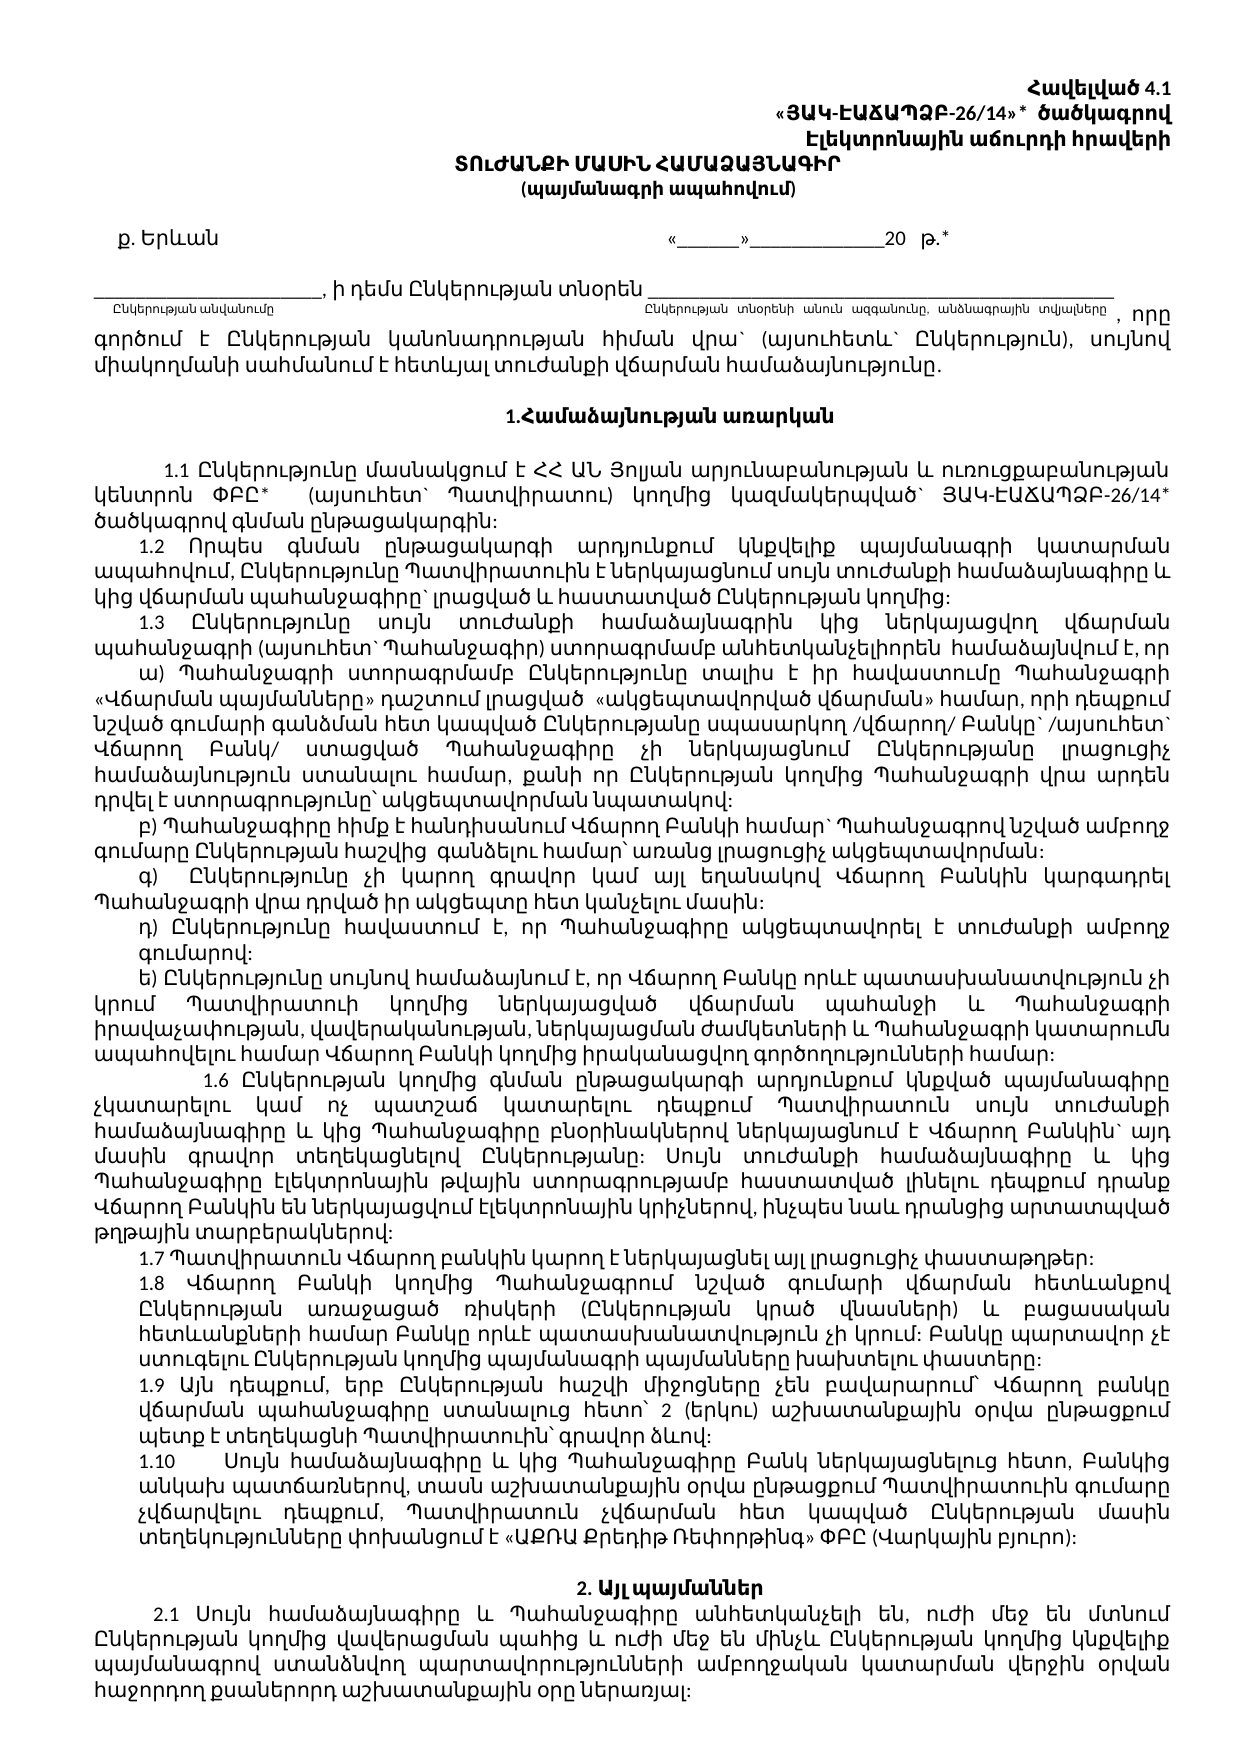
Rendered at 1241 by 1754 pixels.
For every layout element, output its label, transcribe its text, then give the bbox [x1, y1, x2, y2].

text գ) Ընկերությունը չի կարող գրավոր կամ այլ եղանակով Վճարող Բանկին կարգադրել Պահանջագրի վրա դրված իր ակցեպտը հետ կանչելու մասին: [94, 864, 1171, 914]
text ե) Ընկերությունը սույնով համաձայնում է, որ Վճարող Բանկը որևէ պատասխանատվություն չի կրում Պատվիրատուի կողմից ներկայացված վճարման պահանջի և Պահանջագրի իրավաչափության, վավերականության, ներկայացման ժամկետների և Պահանջագրի կատարումն ապահովելու համար Վճարող Բանկի կողմից իրականացվող գործողությունների համար: [94, 965, 1171, 1067]
text 2. Այլ պայմաններ [169, 1575, 1171, 1601]
text բ) Պահանջագիրը հիմք է հանդիսանում Վճարող Բանկի համար` Պահանջագրով նշված ամբողջ գումարը Ընկերության հաշվից գանձելու համար՝ առանց լրացուցիչ ակցեպտավորման: [94, 813, 1171, 864]
text «ՅԱԿ-ԷԱՃԱՊՁԲ-26/14»* ծածկագրով [94, 100, 1171, 126]
text դ) Ընկերությունը հավաստում է, որ Պահանջագիրը ակցեպտավորել է տուժանքի ամբողջ գումարով: [138, 914, 1171, 965]
text 1.8 Վճարող Բանկի կողմից Պահանջագրում նշված գումարի վճարման հետևանքով Ընկերության առաջացած ռիսկերի (Ընկերության կրած վնասների) և բացասական հետևանքների համար Բանկը որևէ պատասխանատվություն չի կրում: Բանկը պարտավոր չէ ստուգելու Ընկերության կողմից պայմանագրի պայմանները խախտելու փաստերը: [138, 1270, 1171, 1372]
text 1.6 Ընկերության կողմից գնման ընթացակարգի արդյունքում կնքված պայմանագիրը չկատարելու կամ ոչ պատշաճ կատարելու դեպքում Պատվիրատուն սույն տուժանքի համաձայնագիրը և կից Պահանջագիրը բնօրինակներով ներկայացնում է Վճարող Բանկին` այդ մասին գրավոր տեղեկացնելով Ընկերությանը: Սույն տուժանքի համաձայնագիրը և կից Պահանջագիրը էլեկտրոնային թվային ստորագրությամբ հաստատված լինելու դեպքում դրանք Վճարող Բանկին են ներկայացվում էլեկտրոնային կրիչներով, ինչպես նաև դրանցից արտատպված թղթային տարբերակներով: [94, 1067, 1171, 1245]
text 1.2 Որպես գնման ընթացակարգի արդյունքում կնքվելիք պայմանագրի կատարման ապահովում, Ընկերությունը Պատվիրատուին է ներկայացնում սույն տուժանքի համաձայնագիրը և կից վճարման պահանջագիրը` լրացված և հաստատված Ընկերության կողմից: [94, 533, 1171, 609]
text Ընկերության անվանումը Ընկերության տնօրենի անուն ազգանունը, անձնագրային տվյալները , որը գործում է Ընկերության կանոնադրության հիման վրա` (այսուհետև` Ընկերություն), սույնով միակողմանի սահմանում է հետևյալ տուժանքի վճարման համաձայնությունը. [94, 301, 1171, 377]
text 1.10 Սույն համաձայնագիրը և կից Պահանջագիրը Բանկ ներկայացնելուց հետո, Բանկից անկախ պատճառներով, տասն աշխատանքային օրվա ընթացքում Պատվիրատուին գումարը չվճարվելու դեպքում, Պատվիրատուն չվճարման հետ կապված Ընկերության մասին տեղեկությունները փոխանցում է «ԱՔՌԱ Քրեդիթ Ռեփորթինգ» ՓԲԸ (Վարկային բյուրո): [138, 1448, 1171, 1550]
text 1.3 Ընկերությունը սույն տուժանքի համաձայնագրին կից ներկայացվող վճարման պահանջագրի (այսուհետ` Պահանջագիր) ստորագրմամբ անհետկանչելիորեն համաձայնվում է, որ [94, 609, 1171, 660]
text 1.9 Այն դեպքում, երբ Ընկերության հաշվի միջոցները չեն բավարարում՝ Վճարող բանկը վճարման պահանջագիրը ստանալուց հետո՝ 2 (երկու) աշխատանքային օրվա ընթացքում պետք է տեղեկացնի Պատվիրատուին՝ գրավոր ձևով: [138, 1372, 1171, 1448]
text 1.Համաձայնության առարկան [169, 403, 1171, 428]
text 1.7 Պատվիրատուն Վճարող բանկին կարող է ներկայացնել այլ լրացուցիչ փաստաթղթեր: [138, 1245, 1171, 1270]
text ՏՈւԺԱՆՔԻ ՄԱՍԻՆ ՀԱՄԱՁԱՅՆԱԳԻՐ [94, 151, 1171, 177]
text ք. Երևան «______»_____________20 թ.* [94, 225, 1171, 250]
text ______________________, ի դեմս Ընկերության տնօրեն _____________________________________________ [94, 276, 1171, 301]
text 2.1 Սույն համաձայնագիրը և Պահանջագիրը անհետկանչելի են, ուժի մեջ են մտնում Ընկերության կողմից վավերացման պահից և ուժի մեջ են մինչև Ընկերության կողմից կնքվելիք պայմանագրով ստանձնվող պարտավորությունների ամբողջական կատարման վերջին օրվան հաջորդող քսաներորդ աշխատանքային օրը ներառյալ: [94, 1601, 1171, 1702]
text Հավելված 4.1 [94, 75, 1171, 100]
text Էլեկտրոնային աճուրդի հրավերի [94, 126, 1171, 151]
text (պայմանագրի ապահովում) [94, 177, 1171, 199]
text ա) Պահանջագրի ստորագրմամբ Ընկերությունը տալիս է իր հավաստումը Պահանջագրի «Վճարման պայմանները» դաշտում լրացված «ակցեպտավորված վճարման» համար, որի դեպքում նշված գումարի գանձման հետ կապված Ընկերությանը սպասարկող /վճարող/ Բանկը` /այսուհետ` Վճարող Բանկ/ ստացված Պահանջագիրը չի ներկայացնում Ընկերությանը լրացուցիչ համաձայնություն ստանալու համար, քանի որ Ընկերության կողմից Պահանջագրի վրա արդեն դրվել է ստորագրությունը՝ ակցեպտավորման նպատակով: [94, 660, 1171, 813]
text 1.1 Ընկերությունը մասնակցում է ՀՀ ԱՆ Յոլյան արյունաբանության և ուռուցքաբանության կենտրոն ՓԲԸ* (այսուհետ` Պատվիրատու) կողմից կազմակերպված` ՅԱԿ-ԷԱՃԱՊՁԲ-26/14* ծածկագրով գնման ընթացակարգին: [94, 457, 1171, 533]
